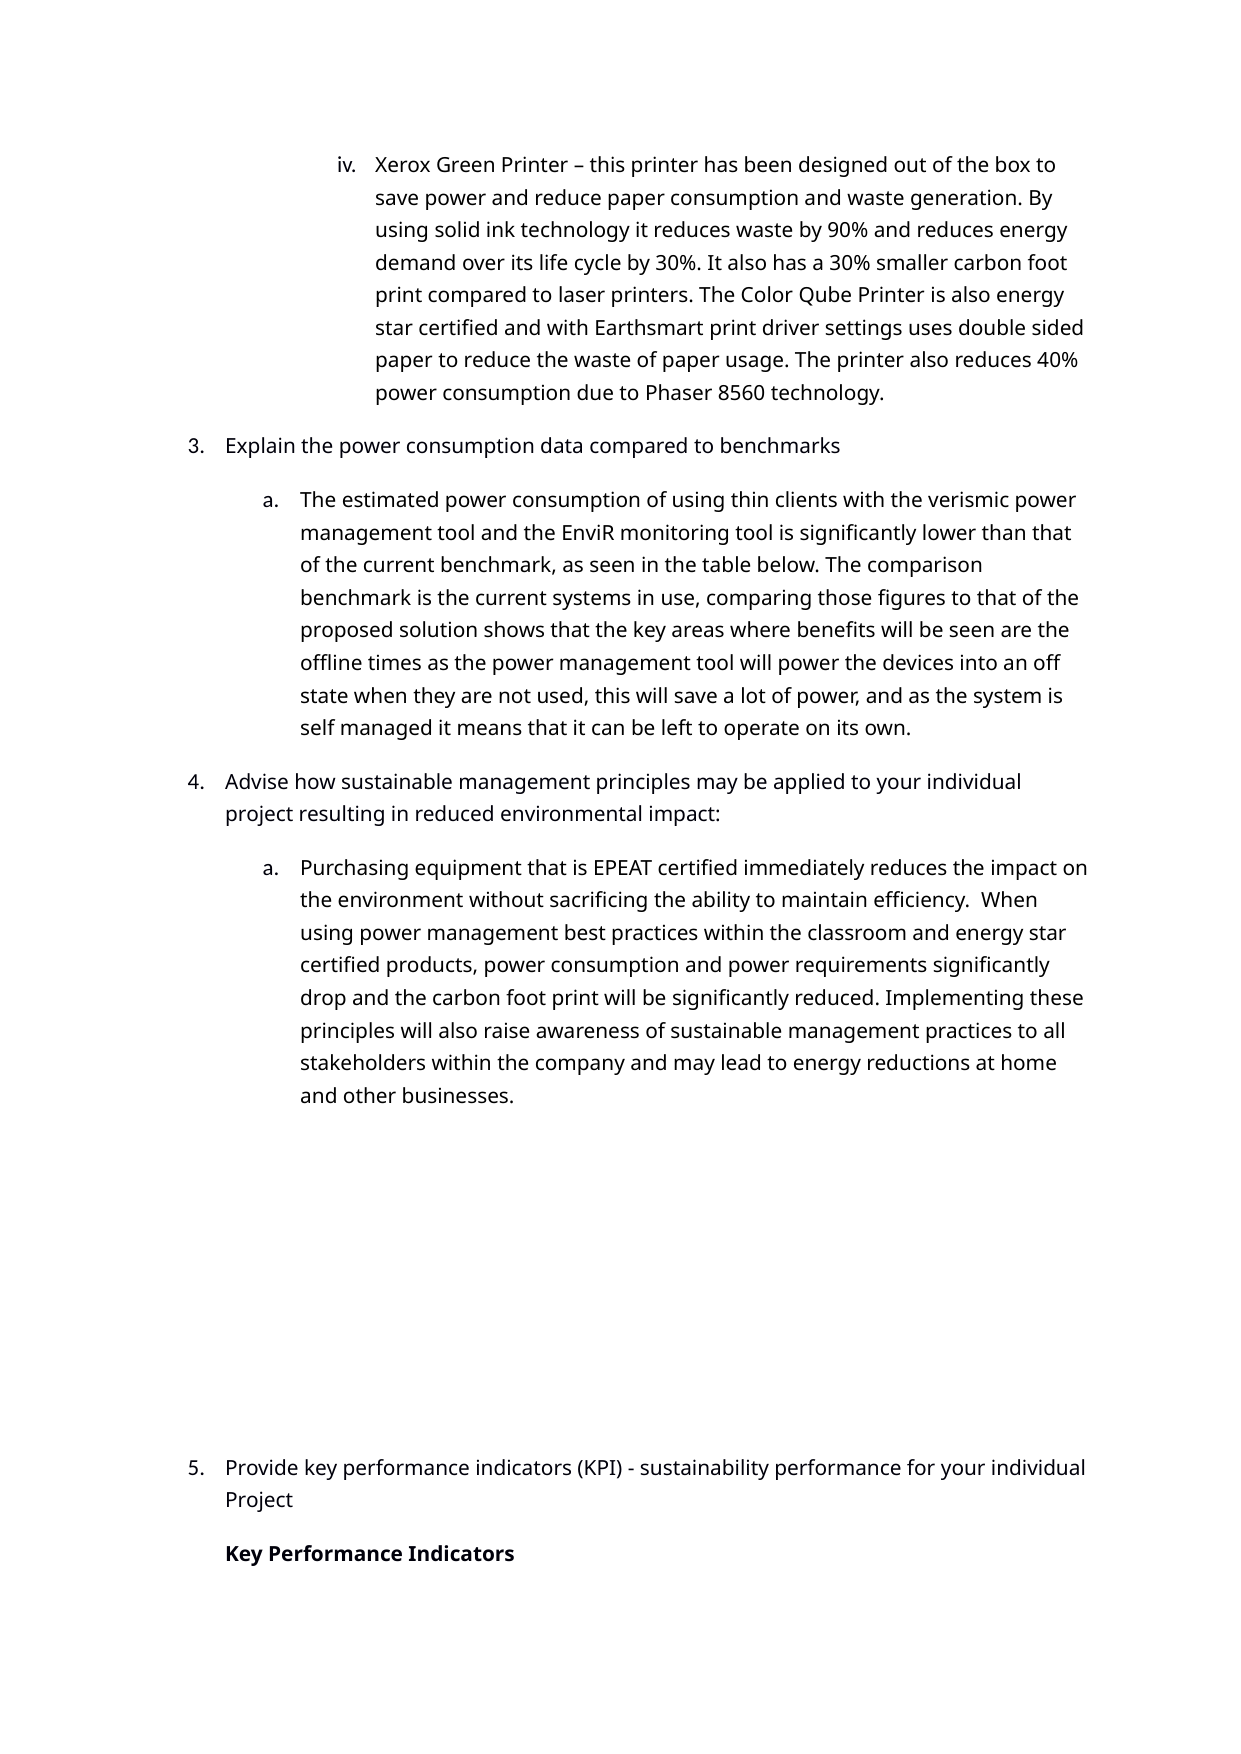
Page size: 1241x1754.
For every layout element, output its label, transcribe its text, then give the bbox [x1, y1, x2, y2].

list Key Performance Indicators [225, 1539, 1090, 1567]
list The estimated power consumption of using thin clients with the verismic power management tool and the EnviR monitoring tool is significantly lower than that of the current benchmark, as seen in the table below. The comparison benchmark is the current systems in use, comparing those figures to that of the proposed solution shows that the key areas where benefits will be seen are the offline times as the power management tool will power the devices into an off state when they are not used, this will save a lot of power, and as the system is self managed it means that it can be left to operate on its own. [262, 485, 1090, 742]
list Explain the power consumption data compared to benchmarks [187, 432, 1090, 460]
list Advise how sustainable management principles may be applied to your individual project resulting in reduced environmental impact: [187, 767, 1090, 828]
list Purchasing equipment that is EPEAT certified immediately reduces the impact on the environment without sacrificing the ability to maintain efficiency. When using power management best practices within the classroom and energy star certified products, power consumption and power requirements significantly drop and the carbon foot print will be significantly reduced. Implementing these principles will also raise awareness of sustainable management practices to all stakeholders within the company and may lead to energy reductions at home and other businesses. [262, 853, 1090, 1109]
list Provide key performance indicators (KPI) - sustainability performance for your individual Project [187, 1453, 1090, 1514]
list Xerox Green Printer – this printer has been designed out of the box to save power and reduce paper consumption and waste generation. By using solid ink technology it reduces waste by 90% and reduces energy demand over its life cycle by 30%. It also has a 30% smaller carbon foot print compared to laser printers. The Color Qube Printer is also energy star certified and with Earthsmart print driver settings uses double sided paper to reduce the waste of paper usage. The printer also reduces 40% power consumption due to Phaser 8560 technology. [356, 150, 1090, 407]
